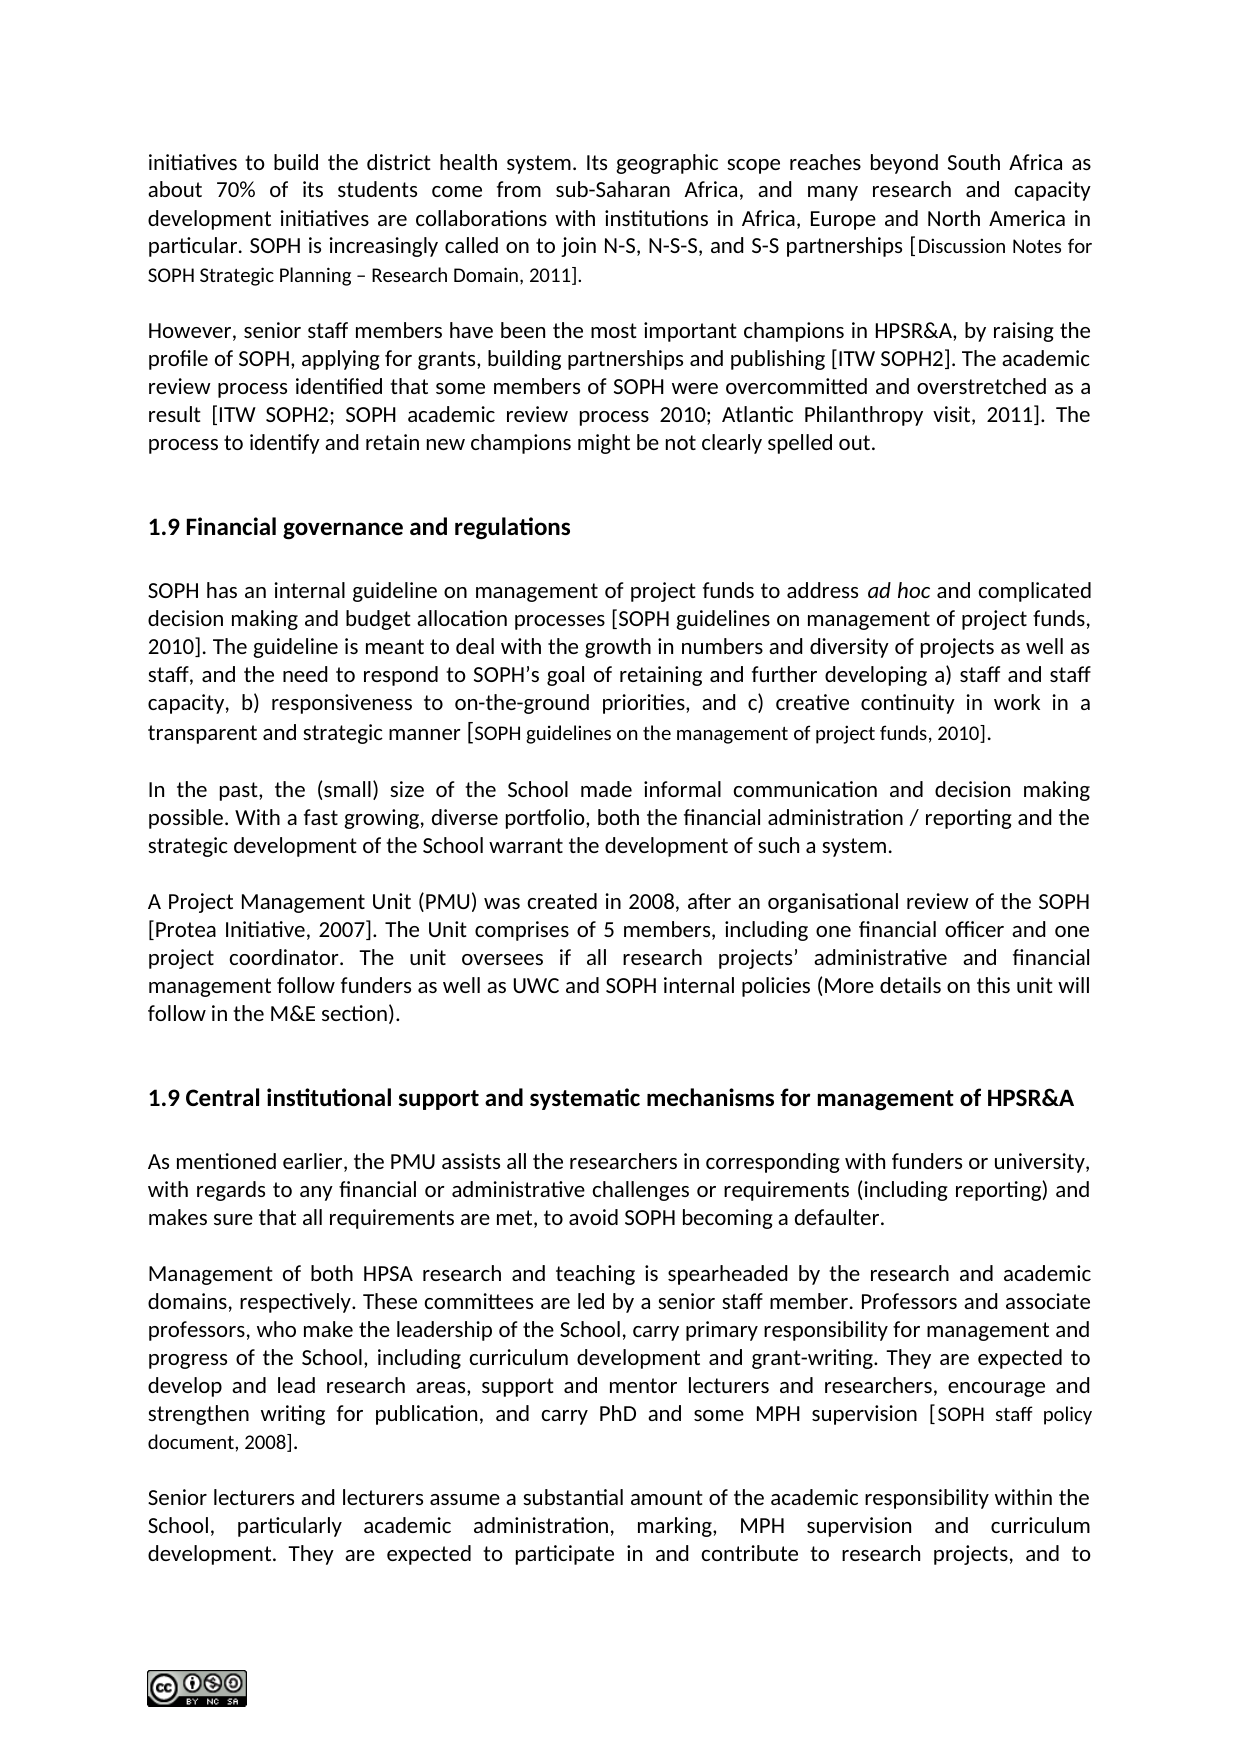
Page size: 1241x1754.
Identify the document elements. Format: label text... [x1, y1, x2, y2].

subtitle 1.9 Central institutional support and systematic mechanisms for management of HPSR&A [148, 1082, 1093, 1113]
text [148, 148, 1093, 288]
text A Project Management Unit (PMU) was created in 2008, after an organisational review of the SOPH [Protea Initiative, 2007]. The Unit comprises of 5 members, including one financial officer and one project coordinator. The unit oversees if all research projects’ administrative and financial management follow funders as well as UWC and SOPH internal policies (More details on this unit will follow in the M&E section). [148, 887, 1093, 1027]
subtitle 1.9 Financial governance and regulations [148, 511, 1093, 542]
text In the past, the (small) size of the School made informal communication and decision making possible. With a fast growing, diverse portfolio, both the financial administration / reporting and the strategic development of the School warrant the development of such a system. [148, 775, 1093, 859]
text However, senior staff members have been the most important champions in HPSR&A, by raising the profile of SOPH, applying for grants, building partnerships and publishing [ITW SOPH2]. The academic review process identified that some members of SOPH were overcommitted and overstretched as a result [ITW SOPH2; SOPH academic review process 2010; Atlantic Philanthropy visit, 2011]. The process to identify and retain new champions might be not clearly spelled out. [148, 316, 1093, 456]
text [148, 1483, 1093, 1568]
text SOPH has an internal guideline on management of project funds to address ad hoc and complicated decision making and budget allocation processes [SOPH guidelines on management of project funds, 2010]. The guideline is meant to deal with the growth in numbers and diversity of projects as well as staff, and the need to respond to SOPH’s goal of retaining and further developing a) staff and staff capacity, b) responsiveness to on-the-ground priorities, and c) creative continuity in work in a transparent and strategic manner [SOPH guidelines on the management of project funds, 2010]. [148, 576, 1093, 747]
text Management of both HPSA research and teaching is spearheaded by the research and academic domains, respectively. These committees are led by a senior staff member. Professors and associate professors, who make the leadership of the School, carry primary responsibility for management and progress of the School, including curriculum development and grant-writing. They are expected to develop and lead research areas, support and mentor lecturers and researchers, encourage and strengthen writing for publication, and carry PhD and some MPH supervision [SOPH staff policy document, 2008]. [148, 1259, 1093, 1456]
text As mentioned earlier, the PMU assists all the researchers in corresponding with funders or university, with regards to any financial or administrative challenges or requirements (including reporting) and makes sure that all requirements are met, to avoid SOPH becoming a defaulter. [148, 1147, 1093, 1231]
picture [147, 1670, 247, 1707]
